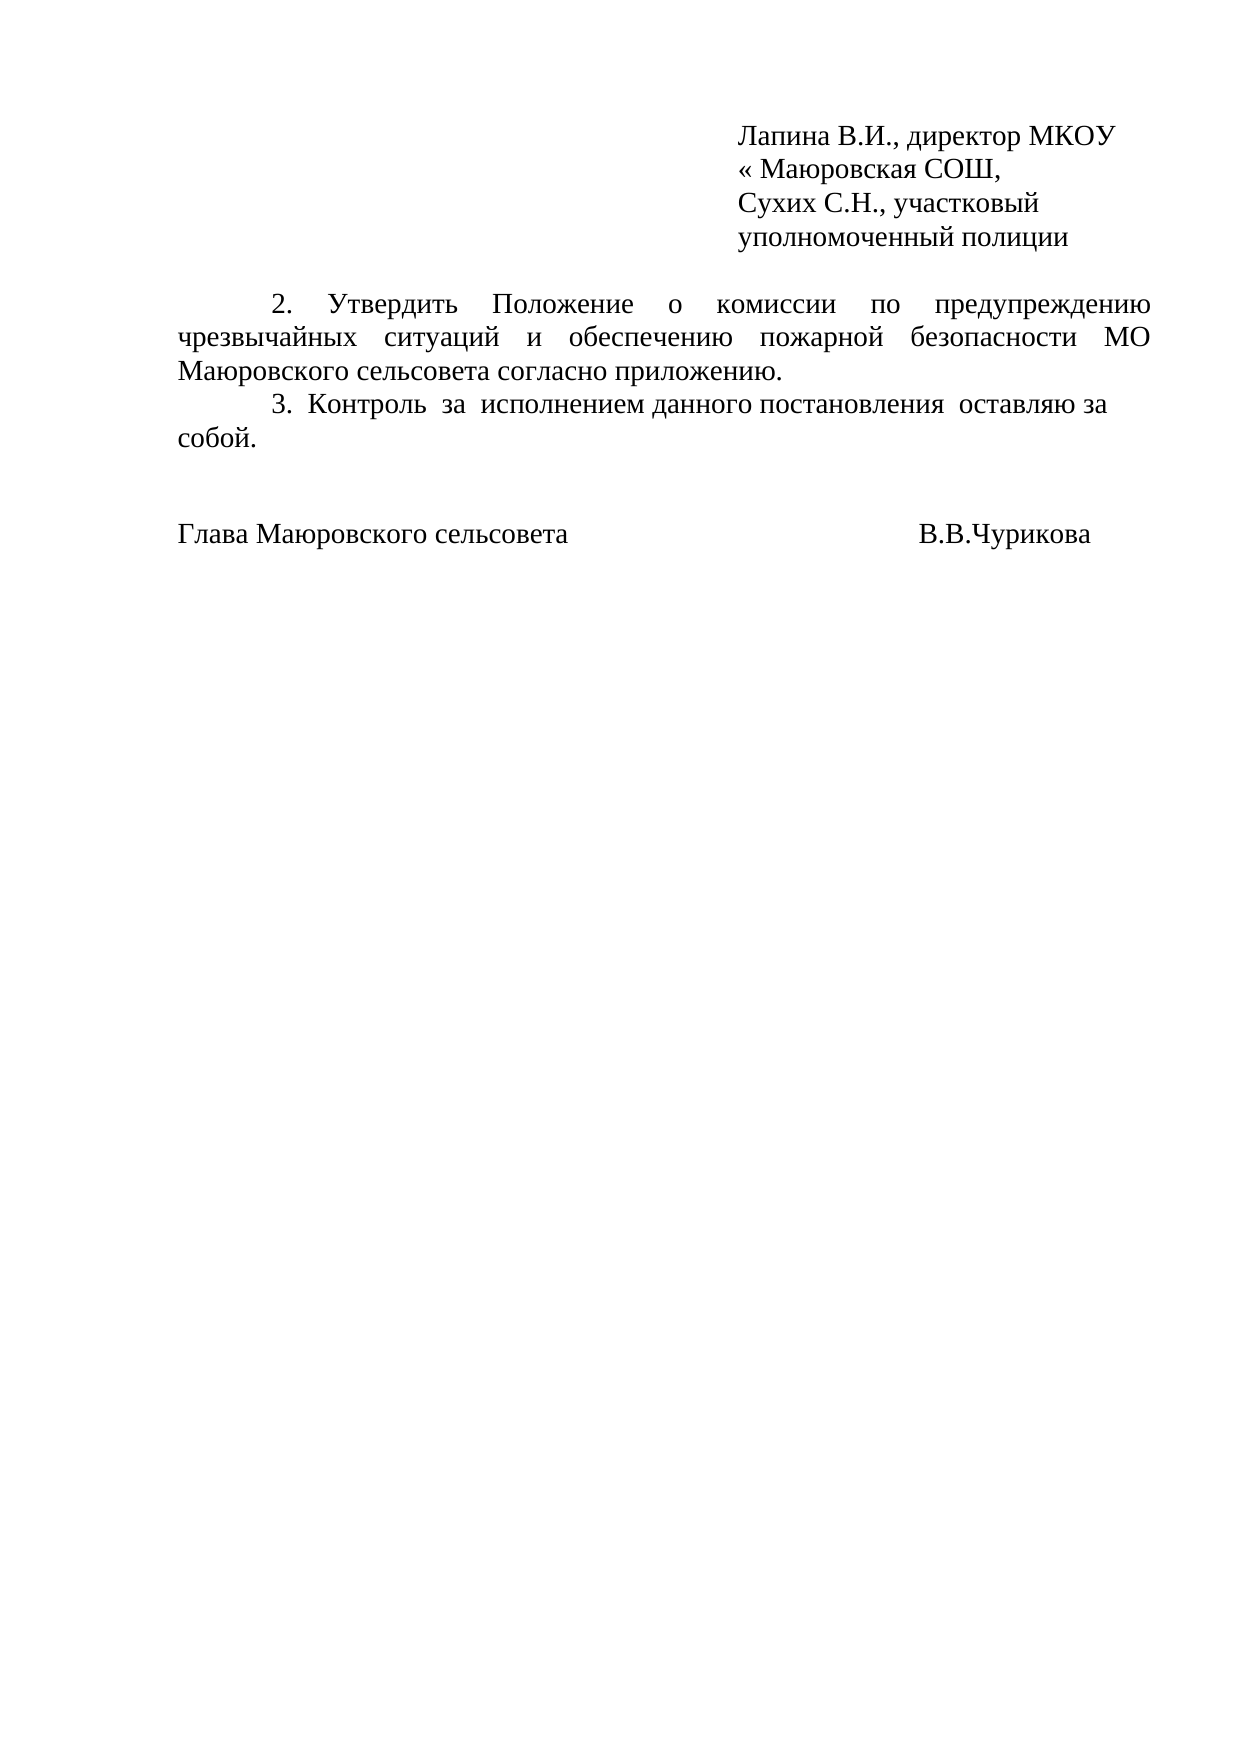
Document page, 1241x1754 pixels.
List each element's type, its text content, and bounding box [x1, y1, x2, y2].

text « Маюровская СОШ, [177, 152, 1152, 185]
text 3. Контроль за исполнением данного постановления оставляю за собой. [177, 386, 1152, 453]
text Лапина В.И., директор МКОУ [177, 118, 1152, 152]
text Сухих С.Н., участковый [177, 185, 1152, 219]
text 2. Утвердить Положение о комиссии по предупреждению чрезвычайных ситуаций и обеспечению пожарной безопасности МО Маюровского сельсовета согласно приложению. [177, 286, 1152, 386]
text уполномоченный полиции [177, 219, 1152, 252]
text Глава Маюровского сельсовета В.В.Чурикова [177, 516, 1152, 549]
